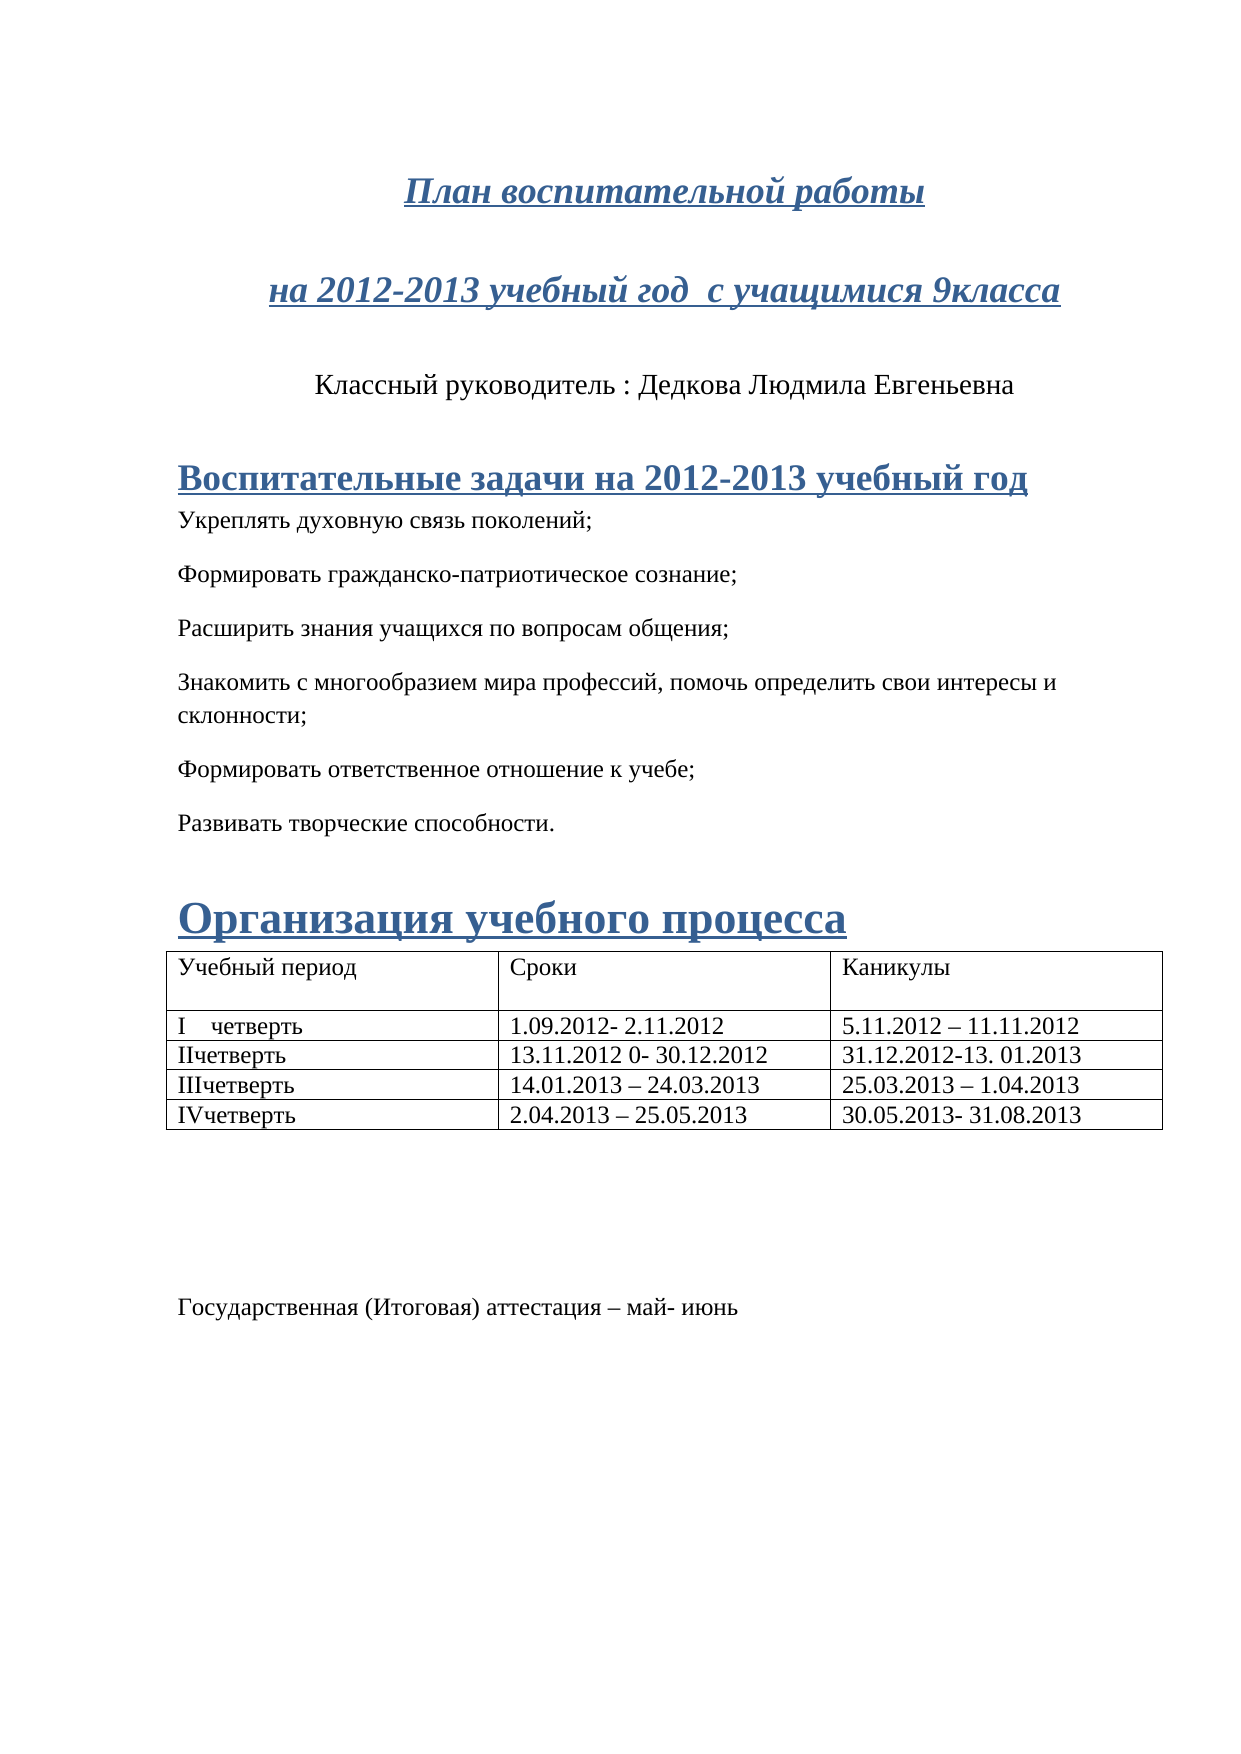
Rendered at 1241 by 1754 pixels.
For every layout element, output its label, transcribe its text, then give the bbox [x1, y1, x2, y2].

table_cell IIчетверть [167, 1041, 498, 1069]
subtitle План воспитательной работы [177, 168, 1152, 211]
table_cell 2.04.2013 – 25.05.2013 [499, 1100, 830, 1129]
table_cell IIIчетверть [167, 1070, 498, 1099]
text Знакомить с многообразием мира профессий, помочь определить свои интересы и склонности; [177, 667, 1152, 729]
table_cell 13.11.2012 0- 30.12.2012 [499, 1041, 830, 1069]
subtitle Классный руководитель : Дедкова Людмила Евгеньевна [177, 367, 1152, 401]
table_cell IVчетверть [167, 1100, 498, 1129]
subtitle Воспитательные задачи на 2012-2013 учебный год [177, 456, 1152, 499]
text Государственная (Итоговая) аттестация – май- июнь [177, 1292, 1152, 1320]
table_header Учебный период [167, 952, 498, 1010]
table_cell 30.05.2013- 31.08.2013 [831, 1100, 1162, 1129]
table_cell 14.01.2013 – 24.03.2013 [499, 1070, 830, 1099]
table_header Сроки [499, 952, 830, 1010]
table_cell I четверть [167, 1011, 498, 1039]
text Расширить знания учащихся по вопросам общения; [177, 613, 1152, 642]
table_cell 31.12.2012-13. 01.2013 [831, 1041, 1162, 1069]
subtitle Организация учебного процесса [177, 891, 1152, 943]
table_cell 25.03.2013 – 1.04.2013 [831, 1070, 1162, 1099]
text Развивать творческие способности. [177, 808, 1152, 836]
subtitle на 2012-2013 учебный год с учащимися 9класса [177, 268, 1152, 311]
table_cell 5.11.2012 – 11.11.2012 [831, 1011, 1162, 1039]
table_header Каникулы [831, 952, 1162, 1010]
table_cell 1.09.2012- 2.11.2012 [499, 1011, 830, 1039]
text Формировать гражданско-патриотическое сознание; [177, 559, 1152, 588]
text Укреплять духовную связь поколений; [177, 505, 1152, 534]
text Формировать ответственное отношение к учебе; [177, 754, 1152, 783]
